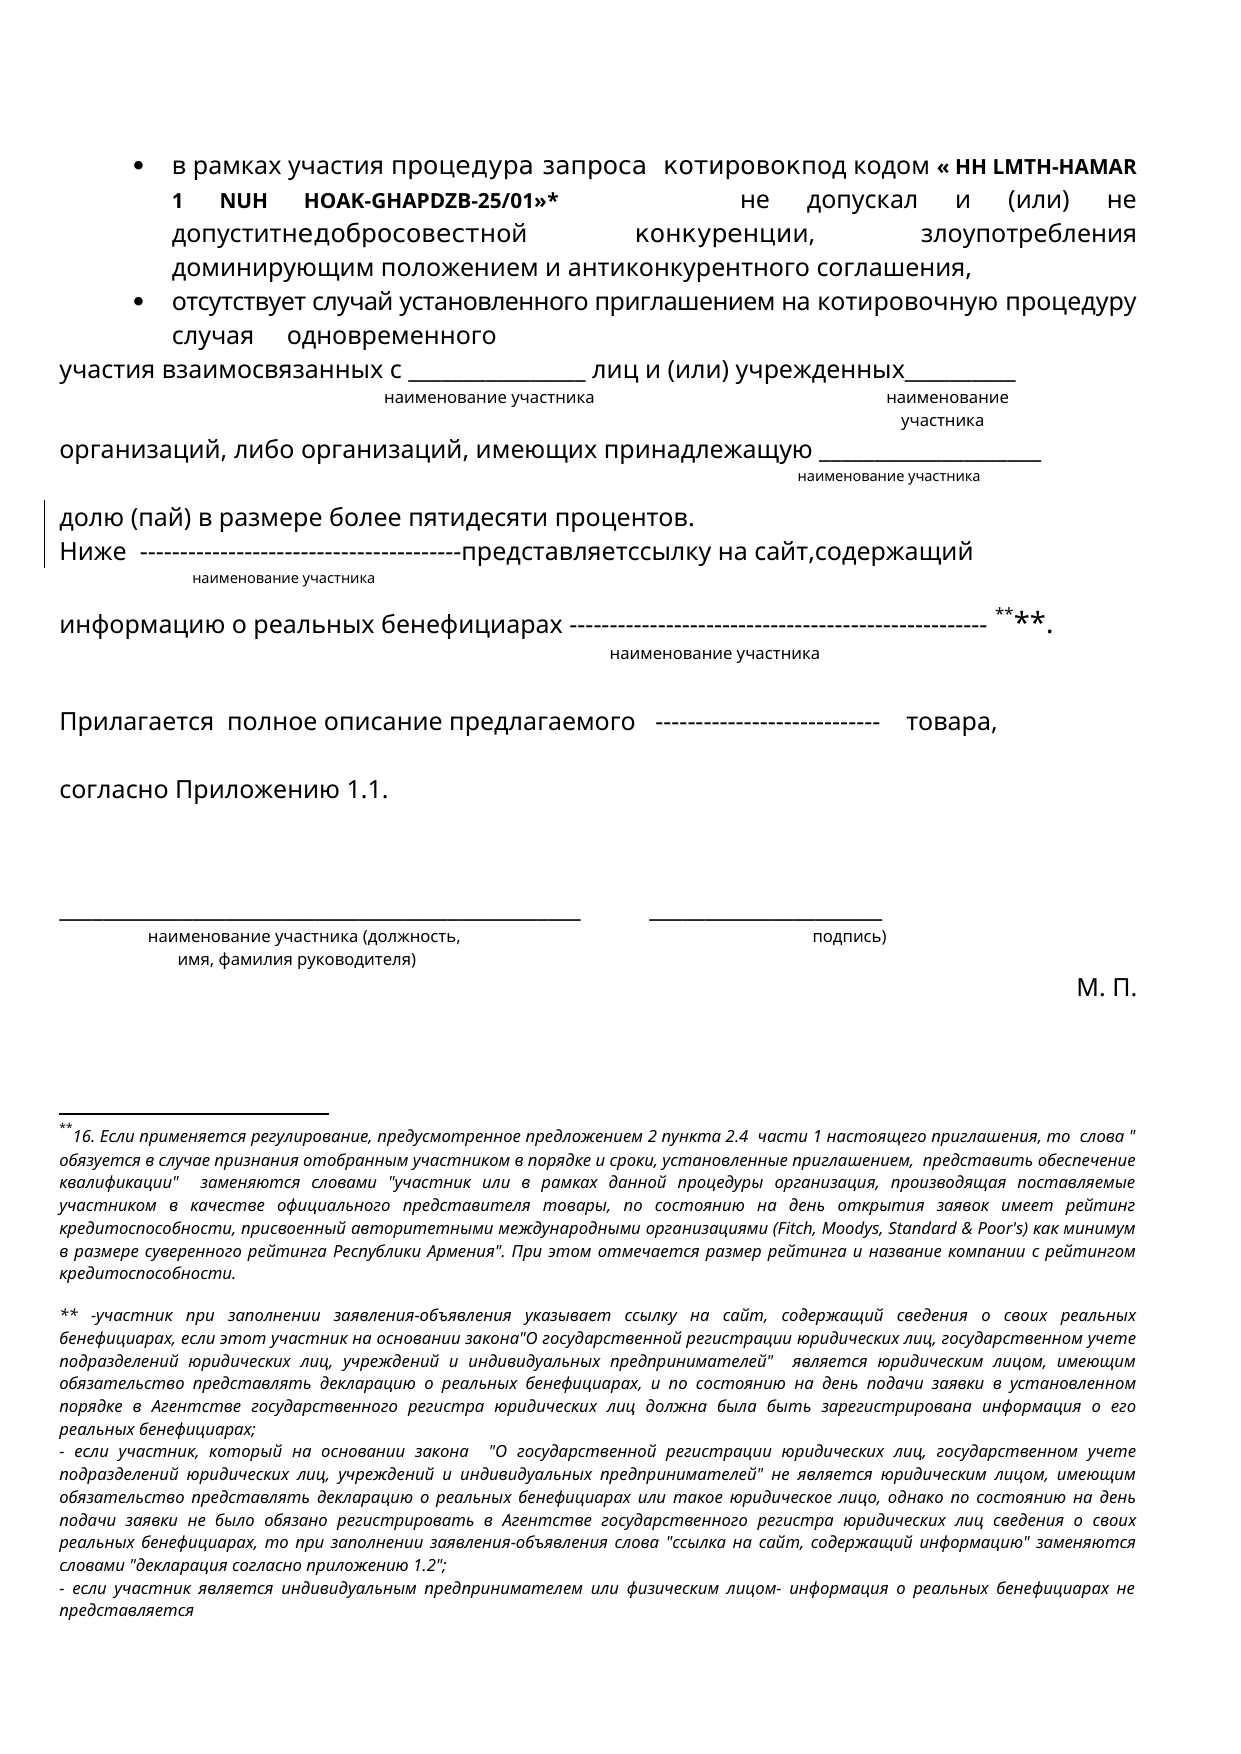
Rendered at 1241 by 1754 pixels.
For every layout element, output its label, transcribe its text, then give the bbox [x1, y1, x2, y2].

text информацию о реальных бенефициарах ---------------------------------------------------- **. [59, 602, 1137, 642]
text наименование участника [59, 642, 1137, 664]
text Прилагается полное описание предлагаемого ---------------------------- товара, [59, 704, 1137, 738]
text организаций, либо организаций, имеющих принадлежащую ____________________ [59, 432, 1137, 466]
text М. П. [59, 970, 1137, 1004]
text участника [901, 409, 1137, 432]
text Ниже ----------------------------------------представляетссылку на сайт,содержащий [59, 534, 1137, 568]
text участия взаимосвязанных с ________________ лиц и (или) учрежденных__________ [59, 352, 1137, 386]
list в рамках участия процедура запроса котировокпод кодом « HH LMTH-HAMAR 1 NUH HOAK-GHAPDZB-25/01»* не допускал и (или) не допуститнедобросовестной конкуренции, злоупотребления доминирующим положением и антиконкурентного соглашения, [134, 148, 1137, 284]
list отсутствует случай установленного приглашением на котировочную процедуру случая одновременного [134, 284, 1137, 352]
text согласно Приложению 1.1. [59, 772, 1137, 806]
text наименование участника [192, 568, 1137, 602]
text имя, фамилия руководителя) [177, 947, 1137, 970]
text _______________________________________________ _____________________ [59, 890, 1137, 924]
text наименование участника наименование [384, 386, 1137, 409]
text наименование участника [797, 466, 1137, 500]
text наименование участника (должность, подпись) [148, 924, 1137, 947]
text долю (пай) в размере более пятидесяти процентов. [59, 500, 1137, 534]
